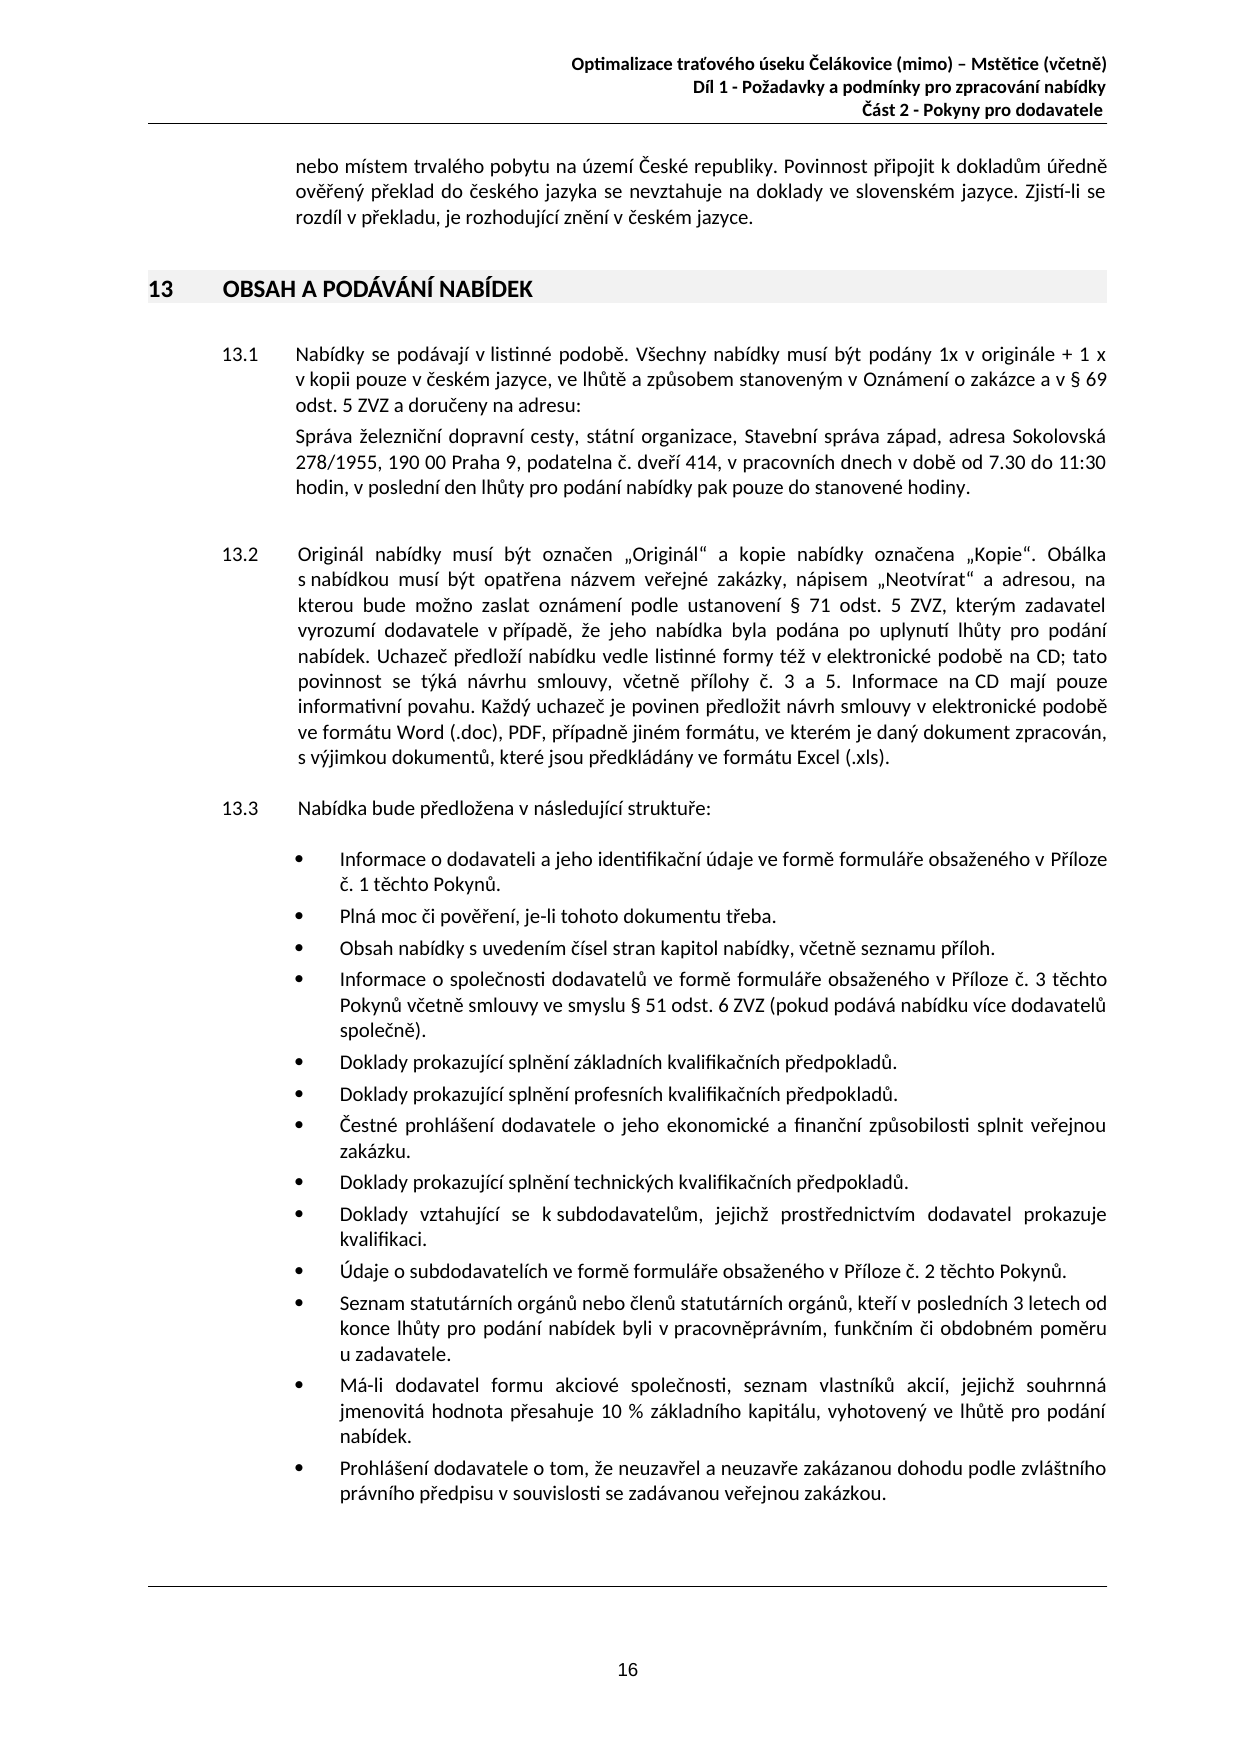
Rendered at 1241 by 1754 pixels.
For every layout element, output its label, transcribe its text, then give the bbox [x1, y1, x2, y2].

text Správa železniční dopravní cesty, státní organizace, Stavební správa západ, adresa Sokolovská 278/1955, 190 00 Praha 9, podatelna č. dveří 414, v pracovních dnech v době od 7.30 do 11:30 hodin, v poslední den lhůty pro podání nabídky pak pouze do stanovené hodiny. [295, 424, 1107, 500]
list Má-li dodavatel formu akciové společnosti, seznam vlastníků akcií, jejichž souhrnná jmenovitá hodnota přesahuje 10 % základního kapitálu, vyhotovený ve lhůtě pro podání nabídek. [295, 1372, 1107, 1449]
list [221, 153, 1107, 229]
list Údaje o subdodavatelích ve formě formuláře obsaženého v Příloze č. 2 těchto Pokynů. [295, 1258, 1107, 1284]
list Informace o dodavateli a jeho identifikační údaje ve formě formuláře obsaženého v Příloze č. 1 těchto Pokynů. [295, 846, 1107, 897]
list Doklady prokazující splnění základních kvalifikačních předpokladů. [295, 1049, 1107, 1074]
list Informace o společnosti dodavatelů ve formě formuláře obsaženého v Příloze č. 3 těchto Pokynů včetně smlouvy ve smyslu § 51 odst. 6 ZVZ (pokud podává nabídku více dodavatelů společně). [295, 967, 1107, 1043]
subtitle OBSAH A PODÁVÁNÍ NABÍDEK [148, 270, 1107, 303]
list Doklady prokazující splnění technických kvalifikačních předpokladů. [295, 1169, 1107, 1195]
list Čestné prohlášení dodavatele o jeho ekonomické a finanční způsobilosti splnit veřejnou zakázku. [295, 1112, 1107, 1163]
list Doklady vztahující se k subdodavatelům, jejichž prostřednictvím dodavatel prokazuje kvalifikaci. [295, 1201, 1107, 1252]
list Originál nabídky musí být označen „Originál“ a kopie nabídky označena „Kopie“. Obálka s nabídkou musí být opatřena názvem veřejné zakázky, nápisem „Neotvírat“ a adresou, na kterou bude možno zaslat oznámení podle ustanovení § 71 odst. 5 ZVZ, kterým zadavatel vyrozumí dodavatele v případě, že jeho nabídka byla podána po uplynutí lhůty pro podání nabídek. Uchazeč předloží nabídku vedle listinné formy též v elektronické podobě na CD; tato povinnost se týká návrhu smlouvy, včetně přílohy č. 3 a 5. Informace na CD mají pouze informativní povahu. Každý uchazeč je povinen předložit návrh smlouvy v elektronické podobě ve formátu Word (.doc), PDF, případně jiném formátu, ve kterém je daný dokument zpracován, s výjimkou dokumentů, které jsou předkládány ve formátu Excel (.xls). [221, 541, 1107, 770]
list Obsah nabídky s uvedením čísel stran kapitol nabídky, včetně seznamu příloh. [295, 935, 1107, 960]
list Seznam statutárních orgánů nebo členů statutárních orgánů, kteří v posledních 3 letech od konce lhůty pro podání nabídek byli v pracovněprávním, funkčním či obdobném poměru u zadavatele. [295, 1290, 1107, 1366]
list Prohlášení dodavatele o tom, že neuzavřel a neuzavře zakázanou dohodu podle zvláštního právního předpisu v souvislosti se zadávanou veřejnou zakázkou. [295, 1455, 1107, 1506]
list Nabídky se podávají v listinné podobě. Všechny nabídky musí být podány 1x v originále + 1 x v kopii pouze v českém jazyce, ve lhůtě a způsobem stanoveným v Oznámení o zakázce a v § 69 odst. 5 ZVZ a doručeny na adresu: [221, 341, 1107, 417]
list Plná moc či pověření, je-li tohoto dokumentu třeba. [295, 903, 1107, 929]
list Doklady prokazující splnění profesních kvalifikačních předpokladů. [295, 1081, 1107, 1106]
list Nabídka bude předložena v následující struktuře: [221, 795, 1107, 821]
